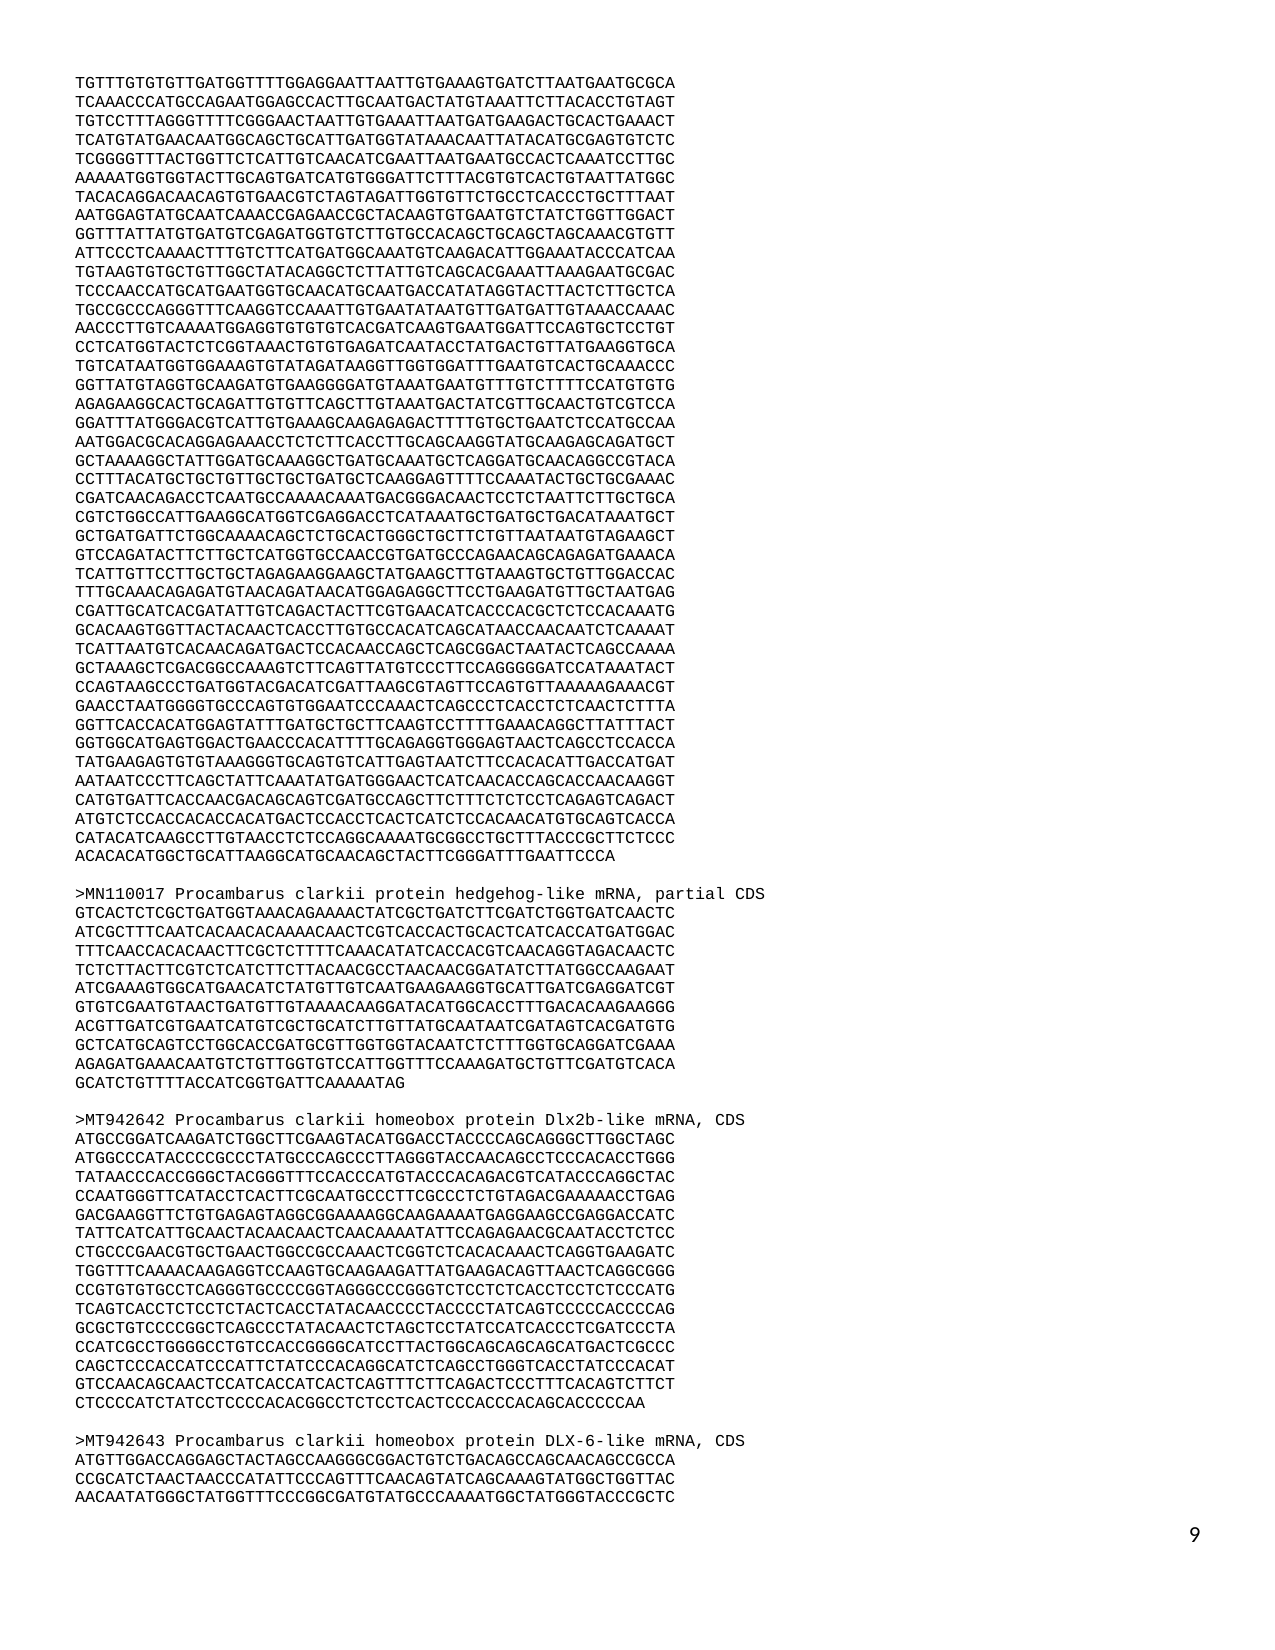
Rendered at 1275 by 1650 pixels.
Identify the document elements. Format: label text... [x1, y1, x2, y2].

text TATAACCCACCGGGCTACGGGTTTCCACCCATGTACCCACAGACGTCATACCCAGGCTAC [75, 1168, 1200, 1187]
text ATCGAAAGTGGCATGAACATCTATGTTGTCAATGAAGAAGGTGCATTGATCGAGGATCGT [75, 980, 1200, 999]
text GGTGGCATGAGTGGACTGAACCCACATTTTGCAGAGGTGGGAGTAACTCAGCCTCCACCA [75, 735, 1200, 754]
text >MT942643 Procambarus clarkii homeobox protein DLX-6-like mRNA, CDS [75, 1432, 1200, 1451]
text AATGGACGCACAGGAGAAACCTCTCTTCACCTTGCAGCAAGGTATGCAAGAGCAGATGCT [75, 433, 1200, 452]
text TGTTTGTGTGTTGATGGTTTTGGAGGAATTAATTGTGAAAGTGATCTTAATGAATGCGCA [75, 75, 1200, 94]
text GTCACTCTCGCTGATGGTAAACAGAAAACTATCGCTGATCTTCGATCTGGTGATCAACTC [75, 904, 1200, 923]
text AGAGATGAAACAATGTCTGTTGGTGTCCATTGGTTTCCAAAGATGCTGTTCGATGTCACA [75, 1055, 1200, 1074]
text GCACAAGTGGTTACTACAACTCACCTTGTGCCACATCAGCATAACCAACAATCTCAAAAT [75, 622, 1200, 641]
text GCTCATGCAGTCCTGGCACCGATGCGTTGGTGGTACAATCTCTTTGGTGCAGGATCGAAA [75, 1037, 1200, 1055]
text CATGTGATTCACCAACGACAGCAGTCGATGCCAGCTTCTTTCTCTCCTCAGAGTCAGACT [75, 791, 1200, 810]
text AAAAATGGTGGTACTTGCAGTGATCATGTGGGATTCTTTACGTGTCACTGTAATTATGGC [75, 169, 1200, 188]
text TCATGTATGAACAATGGCAGCTGCATTGATGGTATAAACAATTATACATGCGAGTGTCTC [75, 132, 1200, 150]
text CCGCATCTAACTAACCCATATTCCCAGTTTCAACAGTATCAGCAAAGTATGGCTGGTTAC [75, 1470, 1200, 1489]
text >MT942642 Procambarus clarkii homeobox protein Dlx2b-like mRNA, CDS [75, 1112, 1200, 1131]
text GGTTCACCACATGGAGTATTTGATGCTGCTTCAAGTCCTTTTGAAACAGGCTTATTTACT [75, 716, 1200, 735]
text TCCCAACCATGCATGAATGGTGCAACATGCAATGACCATATAGGTACTTACTCTTGCTCA [75, 282, 1200, 301]
text AATGGAGTATGCAATCAAACCGAGAACCGCTACAAGTGTGAATGTCTATCTGGTTGGACT [75, 207, 1200, 226]
text CGTCTGGCCATTGAAGGCATGGTCGAGGACCTCATAAATGCTGATGCTGACATAAATGCT [75, 509, 1200, 527]
text TACACAGGACAACAGTGTGAACGTCTAGTAGATTGGTGTTCTGCCTCACCCTGCTTTAAT [75, 188, 1200, 207]
text CTCCCCATCTATCCTCCCCACACGGCCTCTCCTCACTCCCACCCACAGCACCCCCAA [75, 1395, 1200, 1414]
text ATGGCCCATACCCCGCCCTATGCCCAGCCCTTAGGGTACCAACAGCCTCCCACACCTGGG [75, 1150, 1200, 1168]
text AATAATCCCTTCAGCTATTCAAATATGATGGGAACTCATCAACACCAGCACCAACAAGGT [75, 773, 1200, 791]
text GCTGATGATTCTGGCAAAACAGCTCTGCACTGGGCTGCTTCTGTTAATAATGTAGAAGCT [75, 527, 1200, 546]
text CGATCAACAGACCTCAATGCCAAAACAAATGACGGGACAACTCCTCTAATTCTTGCTGCA [75, 490, 1200, 509]
text CATACATCAAGCCTTGTAACCTCTCCAGGCAAAATGCGGCCTGCTTTACCCGCTTCTCCC [75, 829, 1200, 848]
text CCAGTAAGCCCTGATGGTACGACATCGATTAAGCGTAGTTCCAGTGTTAAAAAGAAACGT [75, 678, 1200, 697]
text GCTAAAAGGCTATTGGATGCAAAGGCTGATGCAAATGCTCAGGATGCAACAGGCCGTACA [75, 452, 1200, 471]
text GCATCTGTTTTACCATCGGTGATTCAAAAATAG [75, 1074, 1200, 1093]
text TATGAAGAGTGTGTAAAGGGTGCAGTGTCATTGAGTAATCTTCCACACATTGACCATGAT [75, 754, 1200, 773]
text GACGAAGGTTCTGTGAGAGTAGGCGGAAAAGGCAAGAAAATGAGGAAGCCGAGGACCATC [75, 1206, 1200, 1225]
text GGTTATGTAGGTGCAAGATGTGAAGGGGATGTAAATGAATGTTTGTCTTTTCCATGTGTG [75, 377, 1200, 396]
text GCTAAAGCTCGACGGCCAAAGTCTTCAGTTATGTCCCTTCCAGGGGGATCCATAAATACT [75, 659, 1200, 678]
text GGTTTATTATGTGATGTCGAGATGGTGTCTTGTGCCACAGCTGCAGCTAGCAAACGTGTT [75, 226, 1200, 245]
text GTCCAACAGCAACTCCATCACCATCACTCAGTTTCTTCAGACTCCCTTTCACAGTCTTCT [75, 1376, 1200, 1395]
text AGAGAAGGCACTGCAGATTGTGTTCAGCTTGTAAATGACTATCGTTGCAACTGTCGTCCA [75, 396, 1200, 414]
text CCTTTACATGCTGCTGTTGCTGCTGATGCTCAAGGAGTTTTCCAAATACTGCTGCGAAAC [75, 471, 1200, 490]
text >MN110017 Procambarus clarkii protein hedgehog-like mRNA, partial CDS [75, 886, 1200, 904]
text GGATTTATGGGACGTCATTGTGAAAGCAAGAGAGACTTTTGTGCTGAATCTCCATGCCAA [75, 414, 1200, 433]
text TCATTGTTCCTTGCTGCTAGAGAAGGAAGCTATGAAGCTTGTAAAGTGCTGTTGGACCAC [75, 565, 1200, 584]
text ATGTTGGACCAGGAGCTACTAGCCAAGGGCGGACTGTCTGACAGCCAGCAACAGCCGCCA [75, 1451, 1200, 1470]
text TTTCAACCACACAACTTCGCTCTTTTCAAACATATCACCACGTCAACAGGTAGACAACTC [75, 942, 1200, 961]
text AACCCTTGTCAAAATGGAGGTGTGTGTCACGATCAAGTGAATGGATTCCAGTGCTCCTGT [75, 320, 1200, 339]
text CCGTGTGTGCCTCAGGGTGCCCCGGTAGGGCCCGGGTCTCCTCTCACCTCCTCTCCCATG [75, 1282, 1200, 1301]
text TTTGCAAACAGAGATGTAACAGATAACATGGAGAGGCTTCCTGAAGATGTTGCTAATGAG [75, 584, 1200, 603]
text TCTCTTACTTCGTCTCATCTTCTTACAACGCCTAACAACGGATATCTTATGGCCAAGAAT [75, 961, 1200, 980]
text CCAATGGGTTCATACCTCACTTCGCAATGCCCTTCGCCCTCTGTAGACGAAAAACCTGAG [75, 1187, 1200, 1206]
text TGTCCTTTAGGGTTTTCGGGAACTAATTGTGAAATTAATGATGAAGACTGCACTGAAACT [75, 113, 1200, 132]
text TCAGTCACCTCTCCTCTACTCACCTATACAACCCCTACCCCTATCAGTCCCCCACCCCAG [75, 1301, 1200, 1319]
text TGTCATAATGGTGGAAAGTGTATAGATAAGGTTGGTGGATTTGAATGTCACTGCAAACCC [75, 358, 1200, 377]
text CGATTGCATCACGATATTGTCAGACTACTTCGTGAACATCACCCACGCTCTCCACAAATG [75, 603, 1200, 622]
text GCGCTGTCCCCGGCTCAGCCCTATACAACTCTAGCTCCTATCCATCACCCTCGATCCCTA [75, 1319, 1200, 1338]
text GTCCAGATACTTCTTGCTCATGGTGCCAACCGTGATGCCCAGAACAGCAGAGATGAAACA [75, 546, 1200, 565]
text TATTCATCATTGCAACTACAACAACTCAACAAAATATTCCAGAGAACGCAATACCTCTCC [75, 1225, 1200, 1244]
text GTGTCGAATGTAACTGATGTTGTAAAACAAGGATACATGGCACCTTTGACACAAGAAGGG [75, 999, 1200, 1018]
text AACAATATGGGCTATGGTTTCCCGGCGATGTATGCCCAAAATGGCTATGGGTACCCGCTC [75, 1489, 1200, 1508]
text ATGTCTCCACCACACCACATGACTCCACCTCACTCATCTCCACAACATGTGCAGTCACCA [75, 810, 1200, 829]
text TGCCGCCCAGGGTTTCAAGGTCCAAATTGTGAATATAATGTTGATGATTGTAAACCAAAC [75, 301, 1200, 320]
text TCATTAATGTCACAACAGATGACTCCACAACCAGCTCAGCGGACTAATACTCAGCCAAAA [75, 641, 1200, 659]
text CCTCATGGTACTCTCGGTAAACTGTGTGAGATCAATACCTATGACTGTTATGAAGGTGCA [75, 339, 1200, 358]
text ATTCCCTCAAAACTTTGTCTTCATGATGGCAAATGTCAAGACATTGGAAATACCCATCAA [75, 245, 1200, 263]
text TCGGGGTTTACTGGTTCTCATTGTCAACATCGAATTAATGAATGCCACTCAAATCCTTGC [75, 150, 1200, 169]
text ACGTTGATCGTGAATCATGTCGCTGCATCTTGTTATGCAATAATCGATAGTCACGATGTG [75, 1018, 1200, 1037]
text TGGTTTCAAAACAAGAGGTCCAAGTGCAAGAAGATTATGAAGACAGTTAACTCAGGCGGG [75, 1263, 1200, 1282]
text GAACCTAATGGGGTGCCCAGTGTGGAATCCCAAACTCAGCCCTCACCTCTCAACTCTTTA [75, 697, 1200, 716]
text TCAAACCCATGCCAGAATGGAGCCACTTGCAATGACTATGTAAATTCTTACACCTGTAGT [75, 94, 1200, 113]
text ACACACATGGCTGCATTAAGGCATGCAACAGCTACTTCGGGATTTGAATTCCCA [75, 848, 1200, 867]
text CAGCTCCCACCATCCCATTCTATCCCACAGGCATCTCAGCCTGGGTCACCTATCCCACAT [75, 1357, 1200, 1376]
text CCATCGCCTGGGGCCTGTCCACCGGGGCATCCTTACTGGCAGCAGCAGCATGACTCGCCC [75, 1338, 1200, 1357]
text TGTAAGTGTGCTGTTGGCTATACAGGCTCTTATTGTCAGCACGAAATTAAAGAATGCGAC [75, 263, 1200, 282]
text ATCGCTTTCAATCACAACACAAAACAACTCGTCACCACTGCACTCATCACCATGATGGAC [75, 923, 1200, 942]
text CTGCCCGAACGTGCTGAACTGGCCGCCAAACTCGGTCTCACACAAACTCAGGTGAAGATC [75, 1244, 1200, 1263]
text ATGCCGGATCAAGATCTGGCTTCGAAGTACATGGACCTACCCCAGCAGGGCTTGGCTAGC [75, 1131, 1200, 1150]
